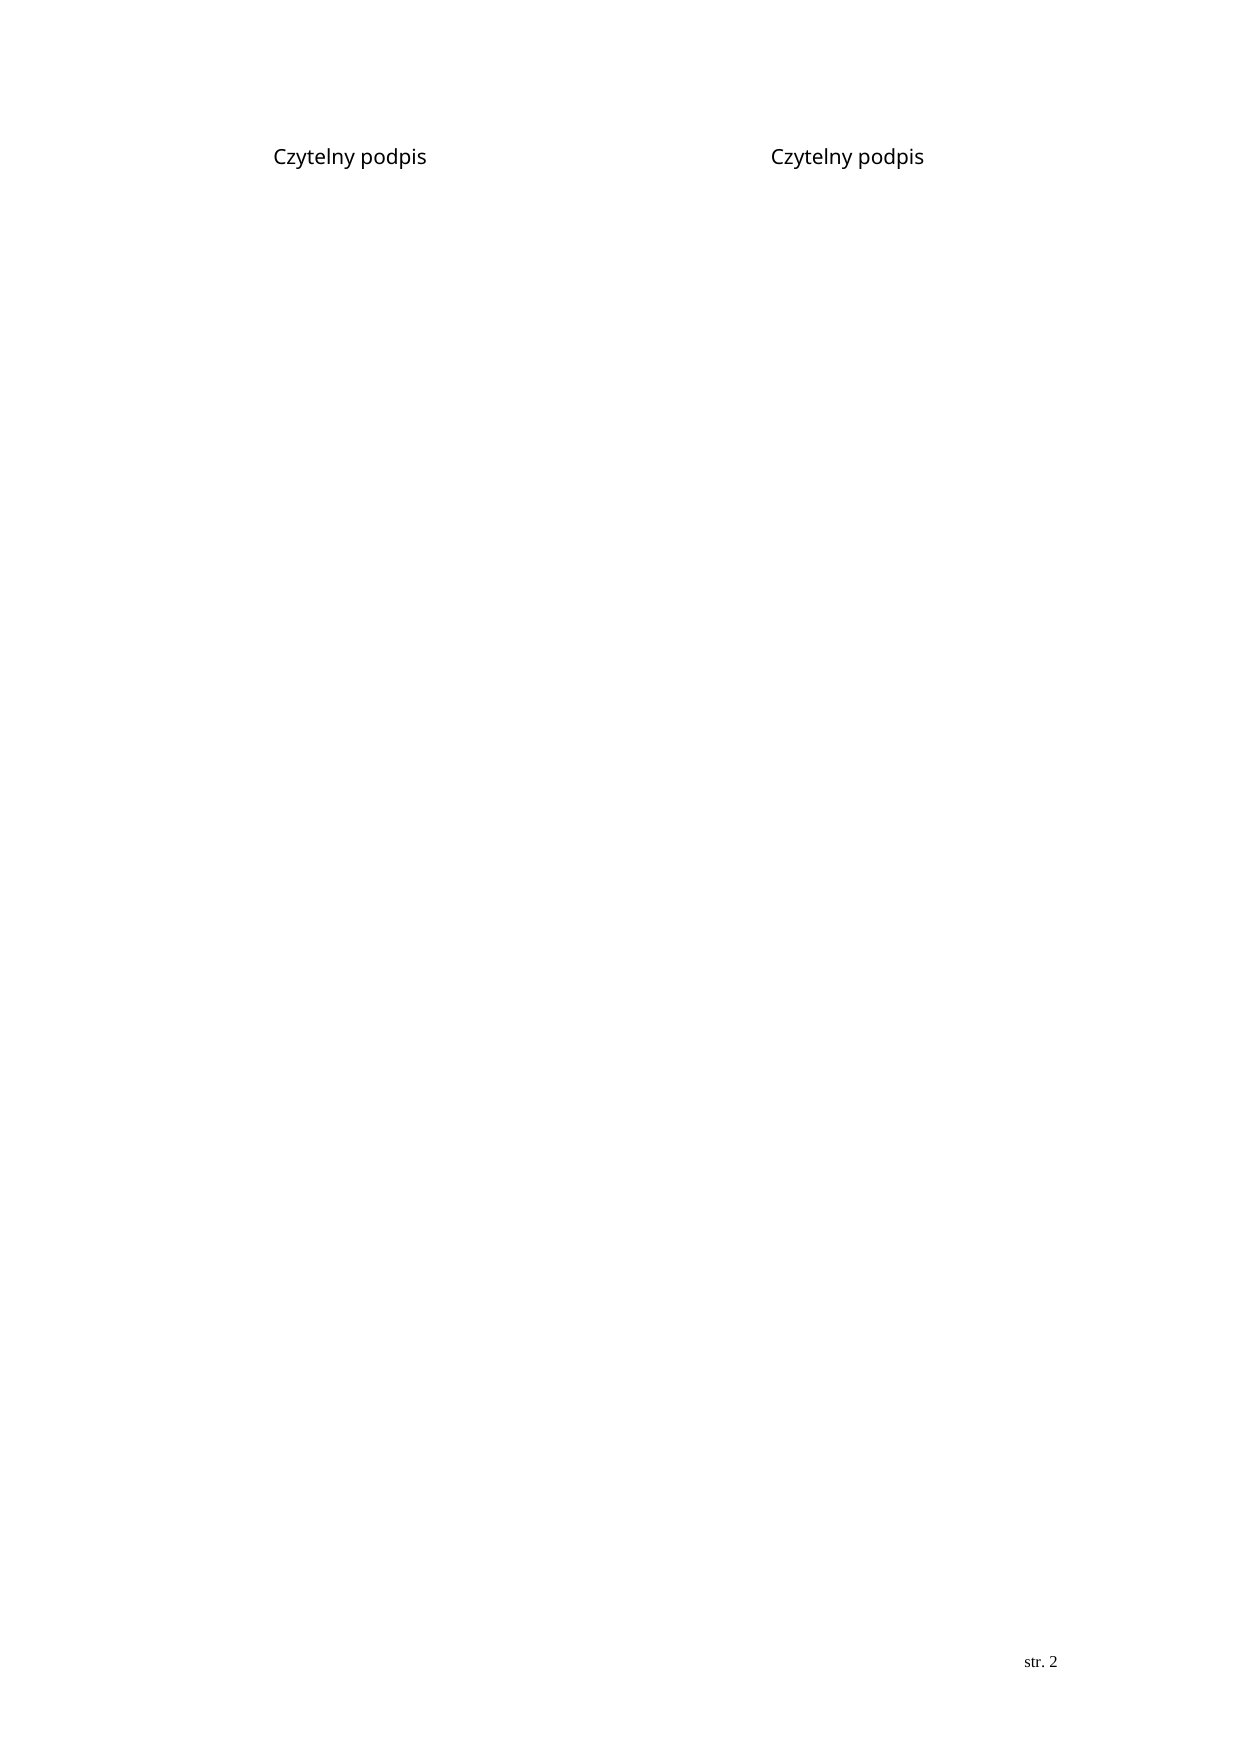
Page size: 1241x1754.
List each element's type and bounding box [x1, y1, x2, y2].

table_header [101, 89, 598, 196]
table_header [599, 89, 1096, 196]
